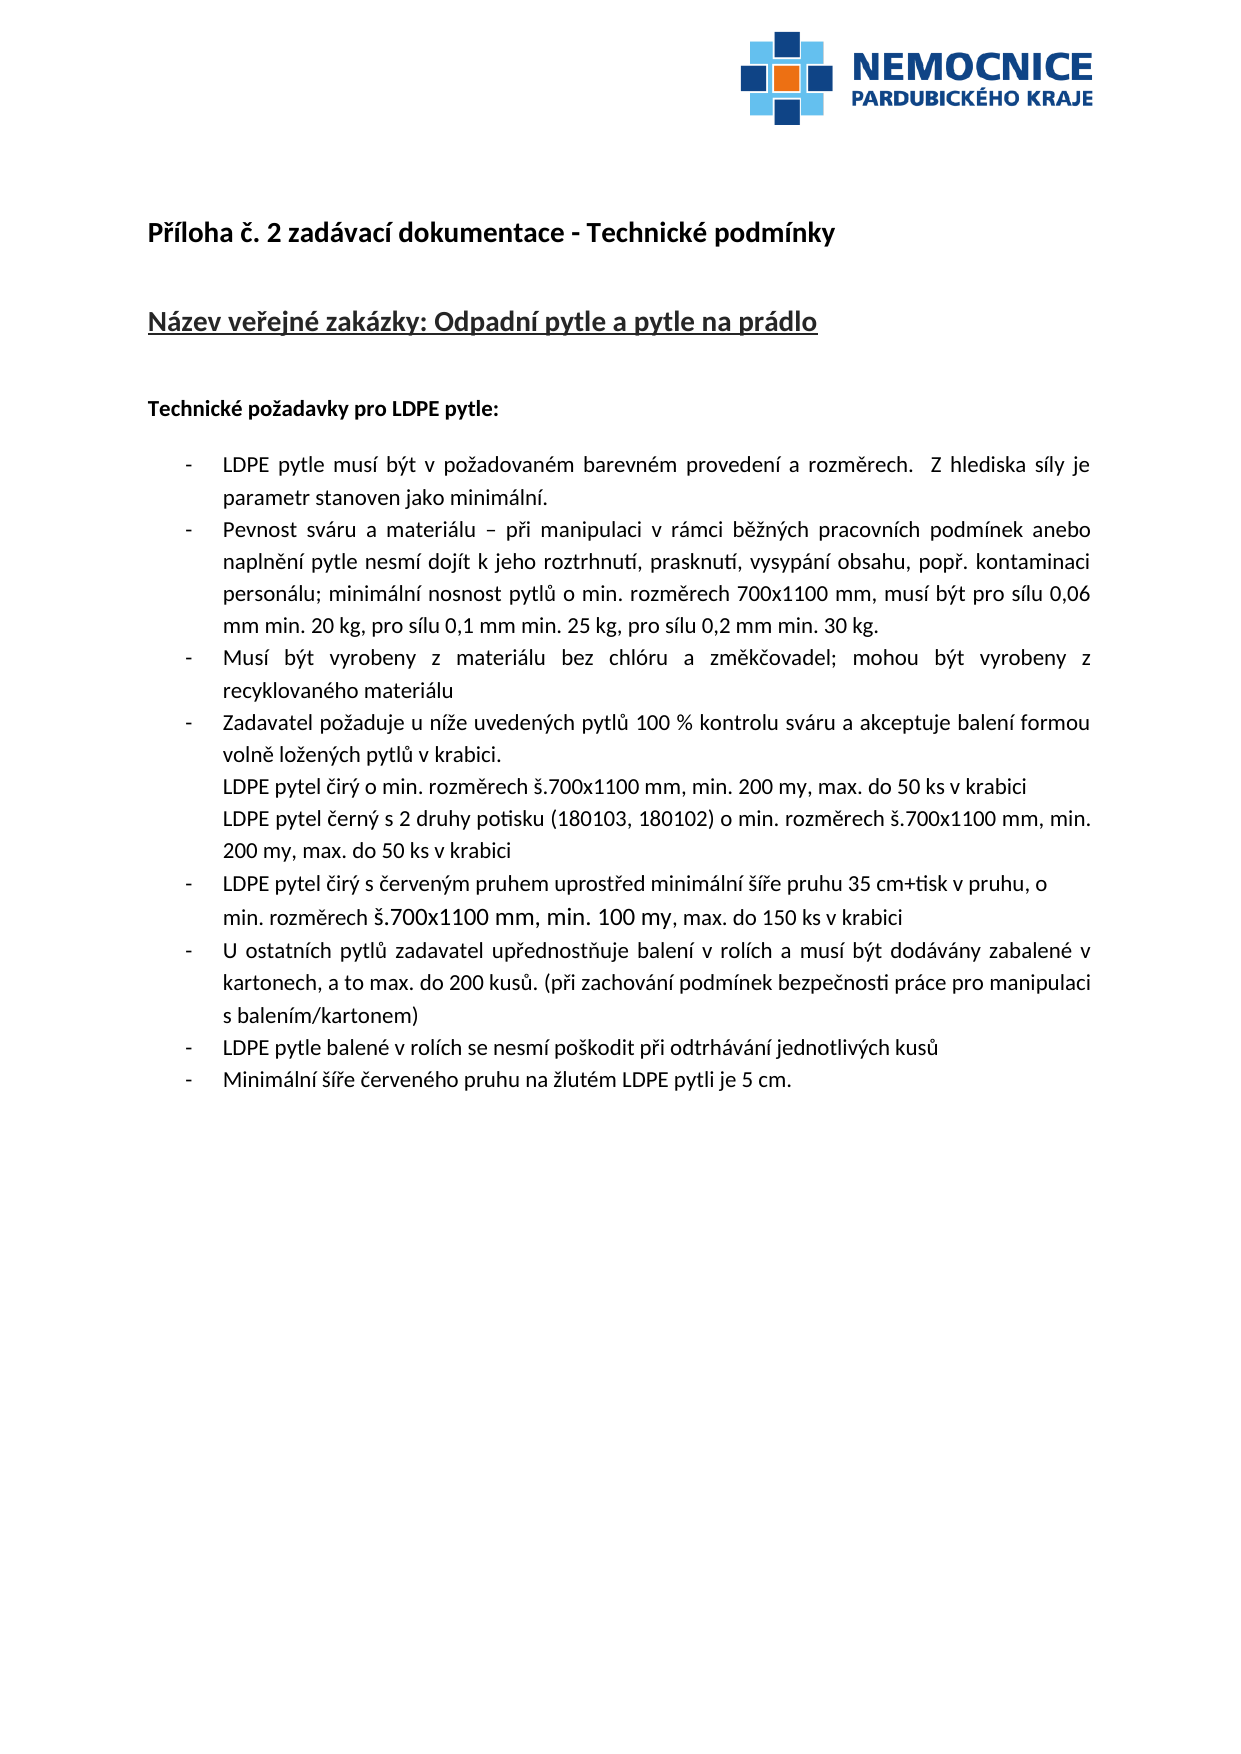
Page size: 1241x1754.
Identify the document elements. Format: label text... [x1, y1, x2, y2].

text Technické požadavky pro LDPE pytle: [148, 394, 1092, 422]
list U ostatních pytlů zadavatel upřednostňuje balení v rolích a musí být dodávány zabalené v kartonech, a to max. do 200 kusů. (při zachování podmínek bezpečnosti práce pro manipulaci s balením/kartonem) [185, 936, 1092, 1029]
text Příloha č. 2 zadávací dokumentace - Technické podmínky [148, 214, 1092, 249]
list LDPE pytle musí být v požadovaném barevném provedení a rozměrech. Z hlediska síly je parametr stanoven jako minimální. [185, 450, 1092, 511]
list LDPE pytel čirý s červeným pruhem uprostřed minimální šíře pruhu 35 cm+tisk v pruhu, o min. rozměrech š.700x1100 mm, min. 100 my, max. do 150 ks v krabici [185, 869, 1092, 932]
list LDPE pytle balené v rolích se nesmí poškodit při odtrhávání jednotlivých kusů [185, 1033, 1092, 1061]
picture [739, 30, 1093, 126]
list LDPE pytel černý s 2 druhy potisku (180103, 180102) o min. rozměrech š.700x1100 mm, min. 200 my, max. do 50 ks v krabici [223, 804, 1092, 865]
list Pevnost sváru a materiálu – při manipulaci v rámci běžných pracovních podmínek anebo naplnění pytle nesmí dojít k jeho roztrhnutí, prasknutí, vysypání obsahu, popř. kontaminaci personálu; minimální nosnost pytlů o min. rozměrech 700x1100 mm, musí být pro sílu 0,06 mm min. 20 kg, pro sílu 0,1 mm min. 25 kg, pro sílu 0,2 mm min. 30 kg. [185, 515, 1092, 639]
list Zadavatel požaduje u níže uvedených pytlů 100 % kontrolu sváru a akceptuje balení formou volně ložených pytlů v krabici. [185, 708, 1092, 768]
list Musí být vyrobeny z materiálu bez chlóru a změkčovadel; mohou být vyrobeny z recyklovaného materiálu [185, 643, 1092, 704]
text Název veřejné zakázky: Odpadní pytle a pytle na prádlo [148, 303, 1092, 338]
list Minimální šíře červeného pruhu na žlutém LDPE pytli je 5 cm. [185, 1065, 1092, 1093]
list LDPE pytel čirý o min. rozměrech š.700x1100 mm, min. 200 my, max. do 50 ks v krabici [223, 772, 1092, 800]
